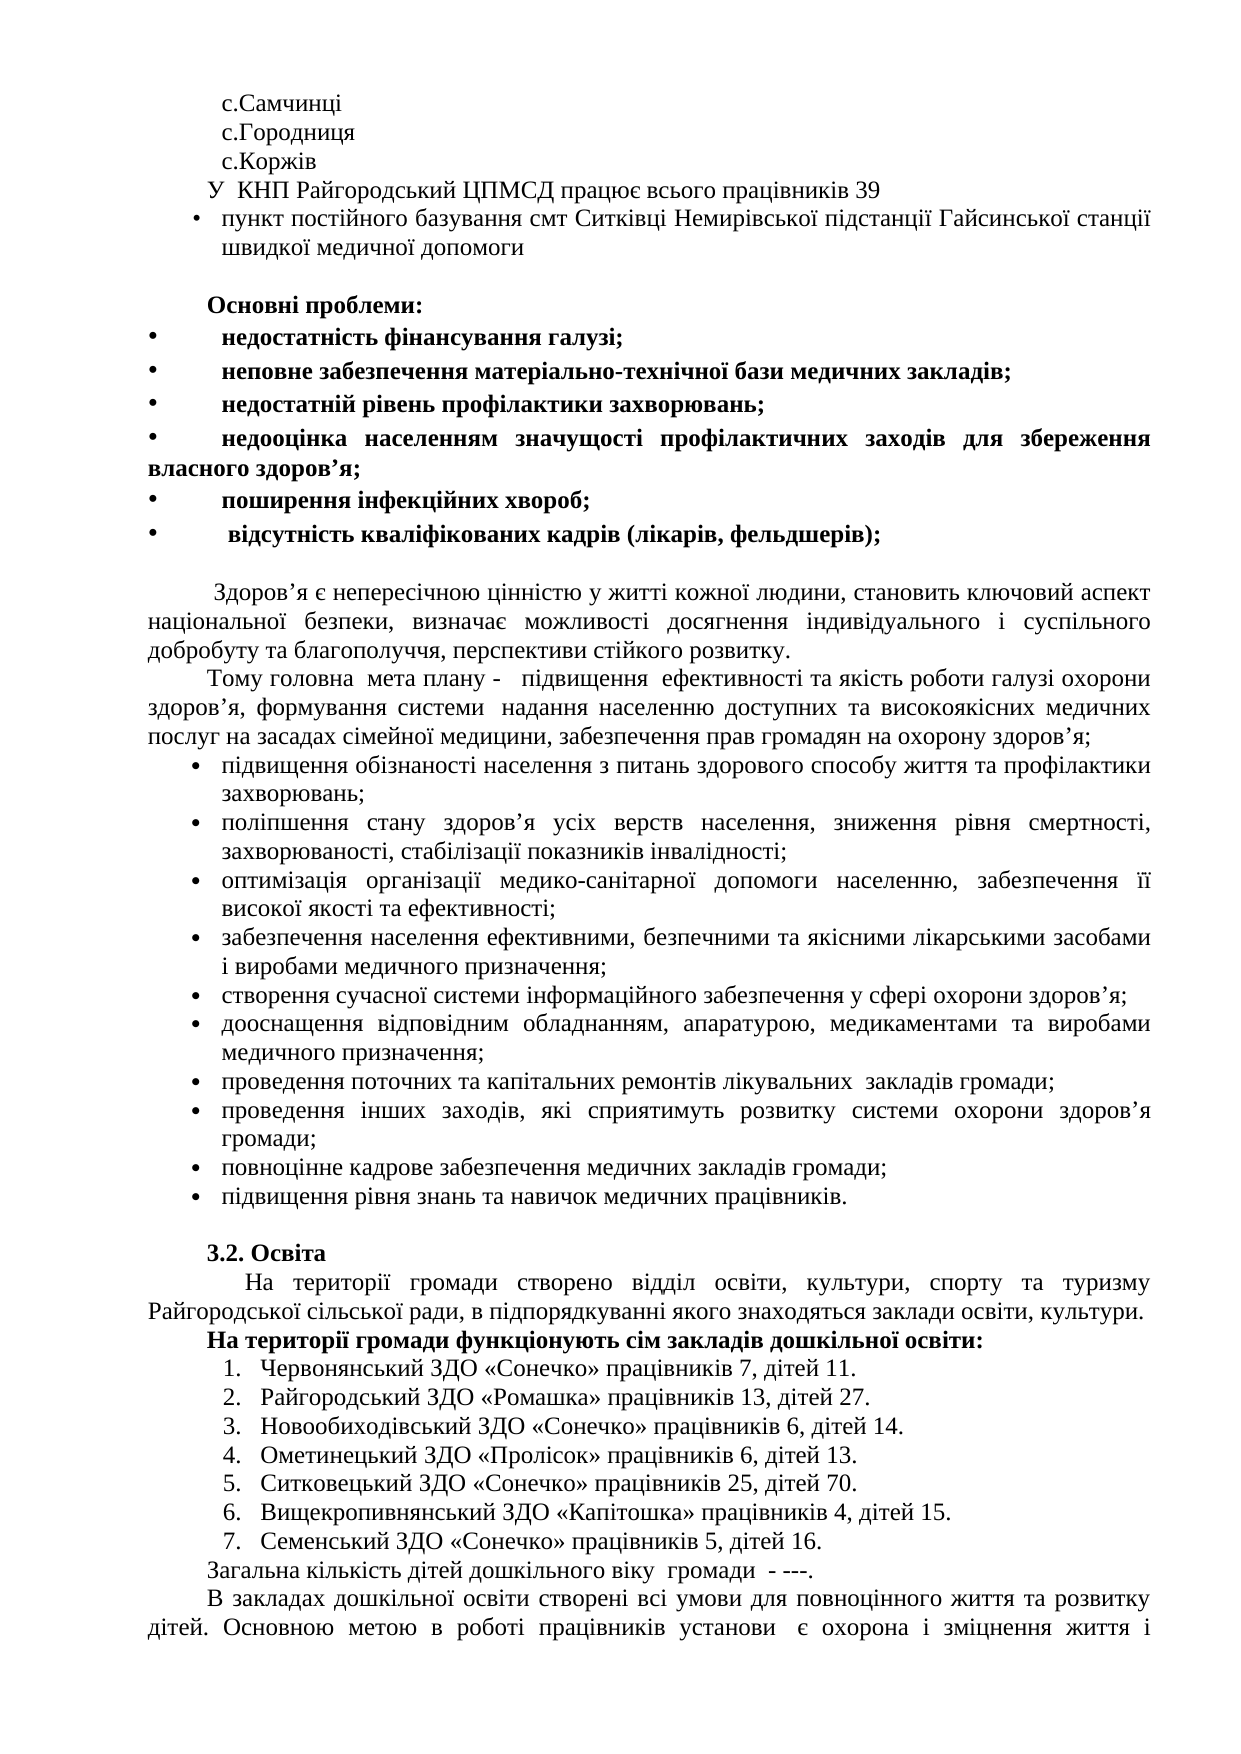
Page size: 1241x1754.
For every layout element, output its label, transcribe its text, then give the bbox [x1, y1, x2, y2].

text с.Городниця [221, 117, 1152, 146]
list недооцінка населенням значущості профілактичних заходів для збереження власного здоров’я; [148, 419, 1152, 481]
text с.Самчинці [221, 88, 1152, 117]
list Райгородський ЗДО «Ромашка» працівників 13, дітей 27. [223, 1382, 1152, 1411]
list проведення поточних та капітальних ремонтів лікувальних закладів громади; [192, 1066, 1152, 1095]
text Тому головна мета плану - підвищення ефективності та якість роботи галузі охорони здоров’я, формування системи надання населенню доступних та високоякісних медичних послуг на засадах сімейної медицини, забезпечення прав громадян на охорону здоров’я; [148, 663, 1152, 750]
list повноцінне кадрове забезпечення медичних закладів громади; [192, 1152, 1152, 1181]
list проведення інших заходів, які сприятимуть розвитку системи охорони здоров’я громади; [192, 1095, 1152, 1152]
list забезпечення населення ефективними, безпечними та якісними лікарськими засобами і виробами медичного призначення; [192, 922, 1152, 980]
text с.Коржів [221, 146, 1152, 175]
list Вищекропивнянський ЗДО «Капітошка» працівників 4, дітей 15. [223, 1497, 1152, 1526]
text У КНП Райгородський ЦПМСД працює всього працівників 39 [207, 175, 1152, 203]
list поліпшення стану здоров’я усіх верств населення, зниження рівня смертності, захворюваності, стабілізації показників інвалідності; [192, 807, 1152, 865]
list Семенський ЗДО «Сонечко» працівників 5, дітей 16. [223, 1526, 1152, 1555]
text Основні проблеми: [148, 290, 1152, 318]
list Ситковецький ЗДО «Сонечко» працівників 25, дітей 70. [223, 1468, 1152, 1497]
list недостатній рівень профілактики захворювань; [148, 386, 1152, 419]
list дооснащення відповідним обладнанням, апаратурою, медикаментами та виробами медичного призначення; [192, 1008, 1152, 1066]
list підвищення обізнаності населення з питань здорового способу життя та профілактики захворювань; [192, 750, 1152, 807]
list Ометинецький ЗДО «Пролісок» працівників 6, дітей 13. [223, 1440, 1152, 1468]
list підвищення рівня знань та навичок медичних працівників. [192, 1181, 1152, 1210]
text На території громади створено відділ освіти, культури, спорту та туризму Райгородської сільської ради, в підпорядкуванні якого знаходяться заклади освіти, культури. [148, 1267, 1152, 1325]
list відсутність кваліфікованих кадрів (лікарів, фельдшерів); [148, 515, 1152, 548]
list Червонянський ЗДО «Сонечко» працівників 7, дітей 11. [223, 1353, 1152, 1382]
list недостатність фінансування галузі; [148, 318, 1152, 352]
list створення сучасної системи інформаційного забезпечення у сфері охорони здоров’я; [192, 980, 1152, 1008]
text На території громади функціонують сім закладів дошкільної освіти: [148, 1325, 1152, 1353]
list пункт постійного базування смт Ситківці Немирівської підстанції Гайсинської станції швидкої медичної допомоги [192, 203, 1152, 261]
text Загальна кількість дітей дошкільного віку громади - ---. [148, 1555, 1152, 1583]
list Новообиходівський ЗДО «Сонечко» працівників 6, дітей 14. [223, 1411, 1152, 1440]
list поширення інфекційних хвороб; [148, 481, 1152, 515]
list оптимізація організації медико-санітарної допомоги населенню, забезпечення її високої якості та ефективності; [192, 865, 1152, 922]
list неповне забезпечення матеріально-технічної бази медичних закладів; [148, 352, 1152, 386]
text 3.2. Освіта [148, 1238, 1152, 1267]
text Здоров’я є непересічною цінністю у житті кожної людини, становить ключовий аспект національної безпеки, визначає можливості досягнення індивідуального і суспільного добробуту та благополуччя, перспективи стійкого розвитку. [148, 577, 1152, 663]
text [148, 1583, 1152, 1641]
